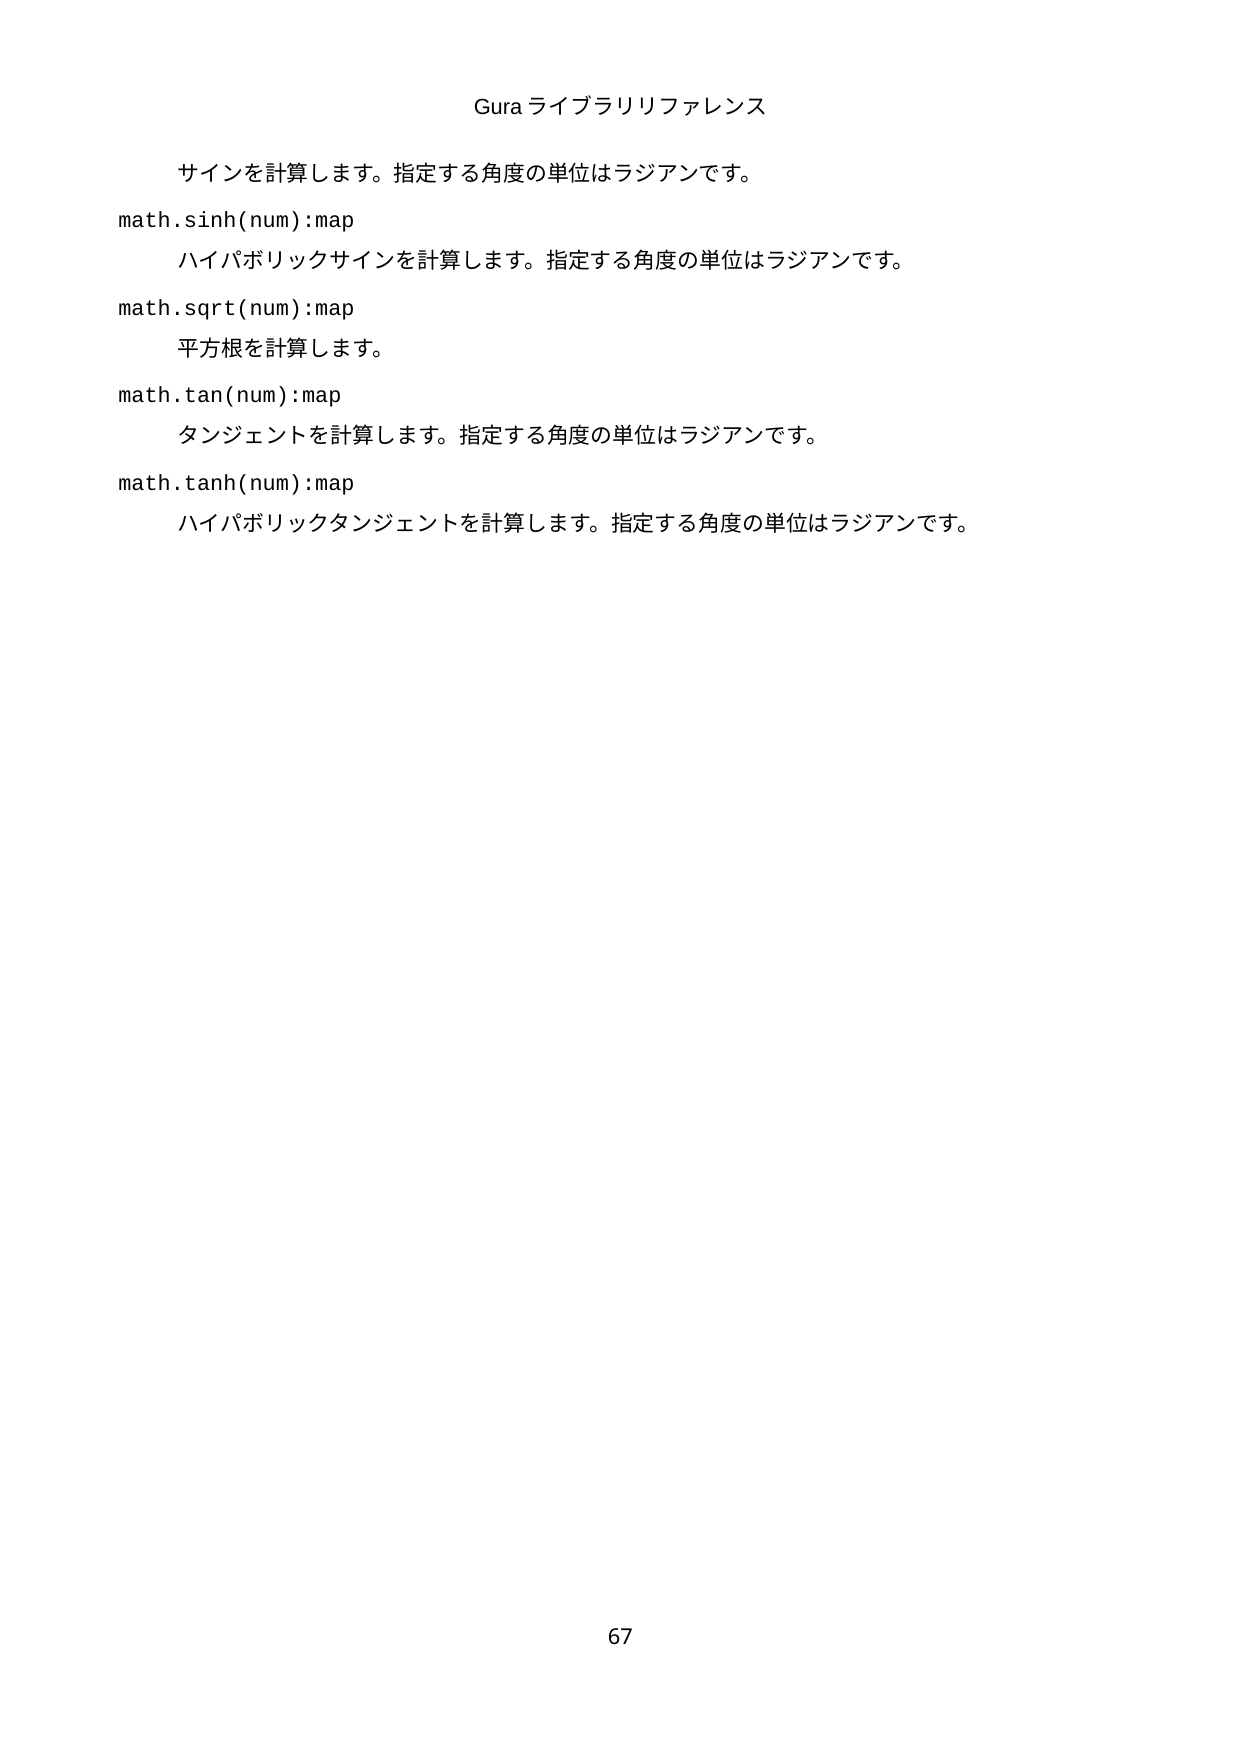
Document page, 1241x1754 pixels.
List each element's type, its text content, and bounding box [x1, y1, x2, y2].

text math.sinh(num):map ハイパボリックサインを計算します。指定する角度の単位はラジアンです。 [118, 203, 1122, 278]
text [118, 153, 1122, 191]
text math.tanh(num):map ハイパボリックタンジェントを計算します。指定する角度の単位はラジアンです。 [118, 466, 1122, 541]
text math.tan(num):map タンジェントを計算します。指定する角度の単位はラジアンです。 [118, 378, 1122, 453]
text math.sqrt(num):map 平方根を計算します。 [118, 291, 1122, 366]
